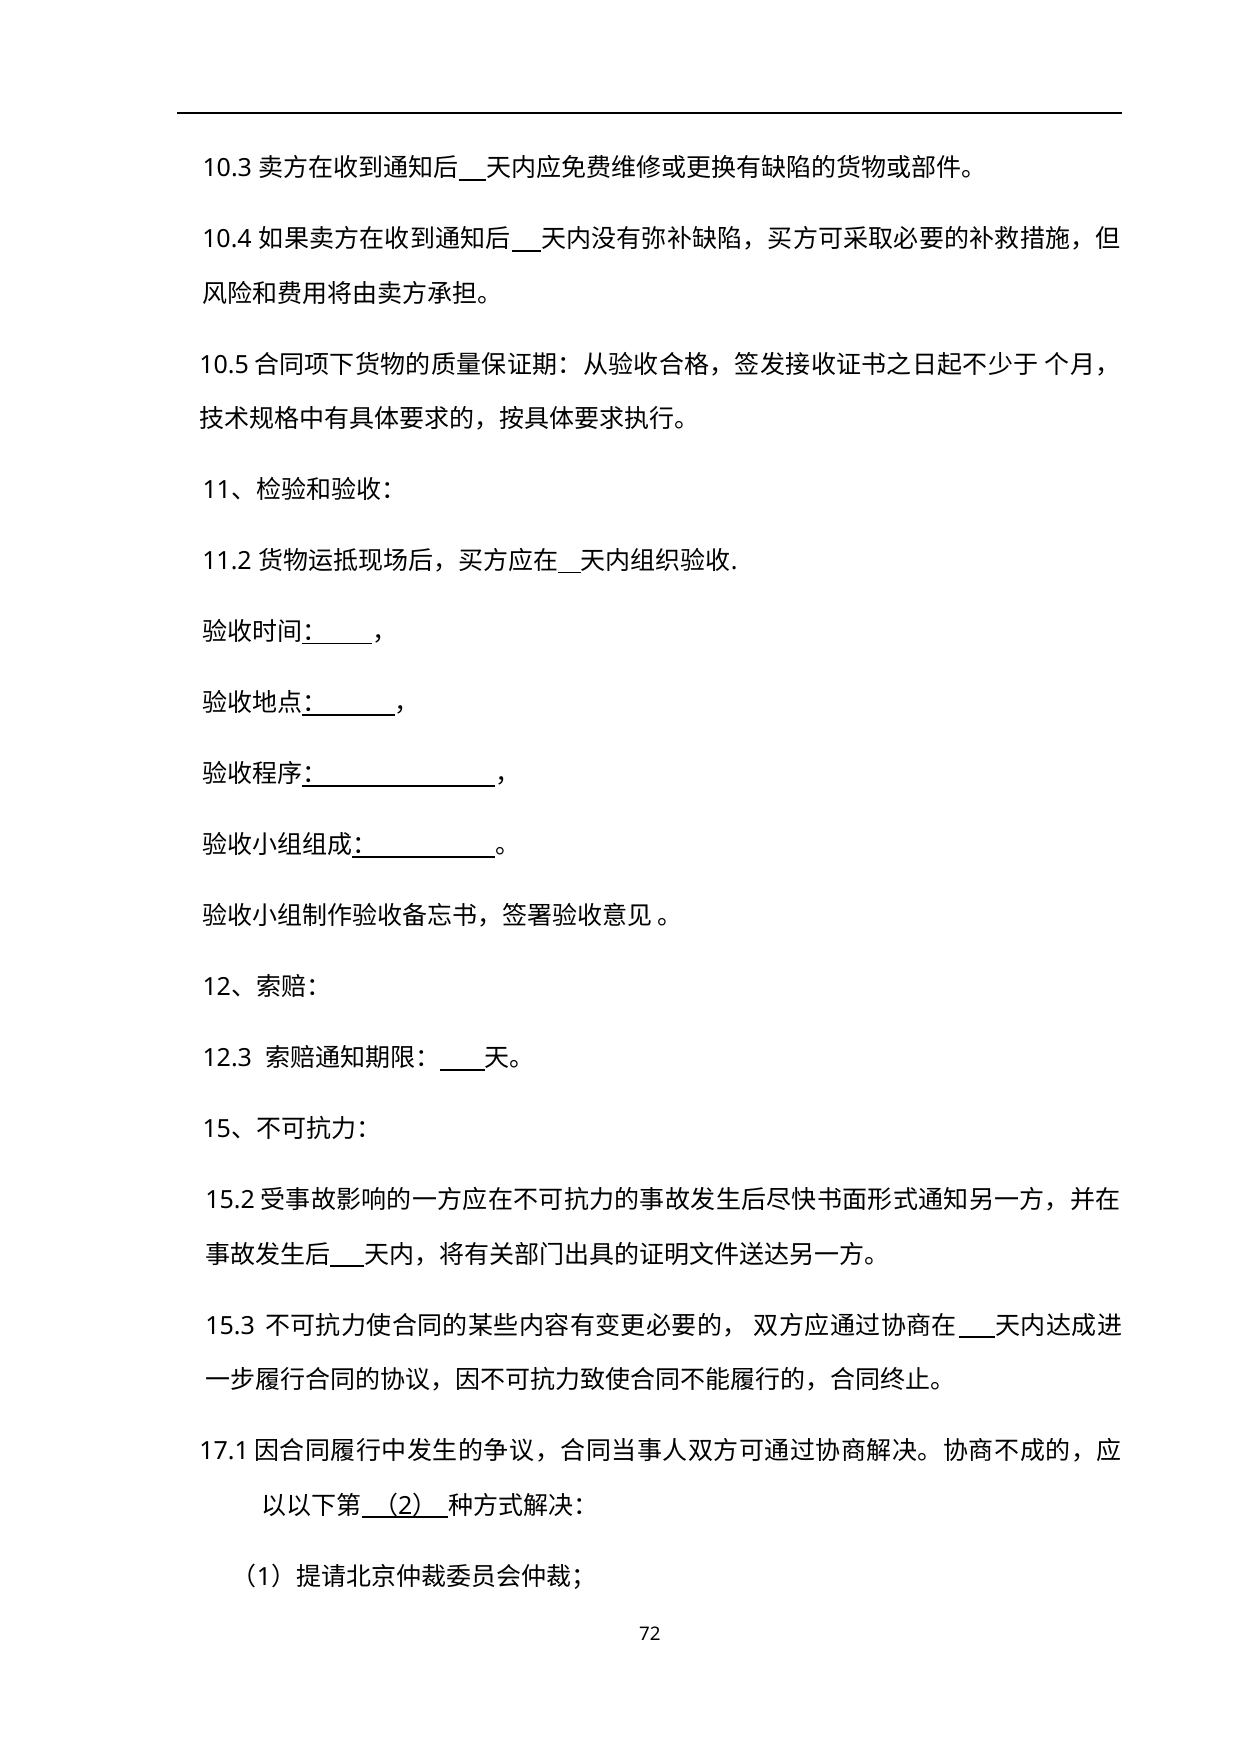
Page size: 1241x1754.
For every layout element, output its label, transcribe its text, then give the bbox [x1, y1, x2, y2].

text 12、索赔： [177, 967, 1122, 1003]
text 验收小组组成： 。 [196, 825, 1122, 861]
text 验收程序： ， [196, 754, 1122, 790]
text 15.3 不可抗力使合同的某些内容有变更必要的， 双方应通过协商在 天内达成进一步履行合同的协议，因不可抗力致使合同不能履行的，合同终止。 [205, 1305, 1122, 1396]
text 验收地点： ， [196, 683, 1122, 719]
text （1）提请北京仲裁委员会仲裁； [199, 1556, 1122, 1592]
text 10.5合同项下货物的质量保证期：从验收合格，签发接收证书之日起不少于 个月，技术规格中有具体要求的，按具体要求执行。 [199, 344, 1122, 435]
text 10.3 卖方在收到通知后 天内应免费维修或更换有缺陷的货物或部件。 [177, 148, 1122, 184]
text 15、不可抗力： [177, 1109, 1122, 1145]
text 11.2 货物运抵现场后，买方应在 天内组织验收. [196, 541, 1122, 577]
text 15.2受事故影响的一方应在不可抗力的事故发生后尽快书面形式通知另一方，并在事故发生后 天内，将有关部门出具的证明文件送达另一方。 [205, 1180, 1122, 1271]
text 验收时间： ， [196, 612, 1122, 648]
text 验收小组制作验收备忘书，签署验收意见 。 [196, 896, 1122, 932]
text 17.1因合同履行中发生的争议，合同当事人双方可通过协商解决。协商不成的，应以以下第 （2） 种方式解决： [199, 1431, 1122, 1521]
text 12.3 索赔通知期限： 天。 [177, 1038, 1122, 1074]
text 11、检验和验收： [177, 469, 1122, 506]
text 10.4 如果卖方在收到通知后 天内没有弥补缺陷，买方可采取必要的补救措施，但风险和费用将由卖方承担。 [202, 219, 1122, 309]
